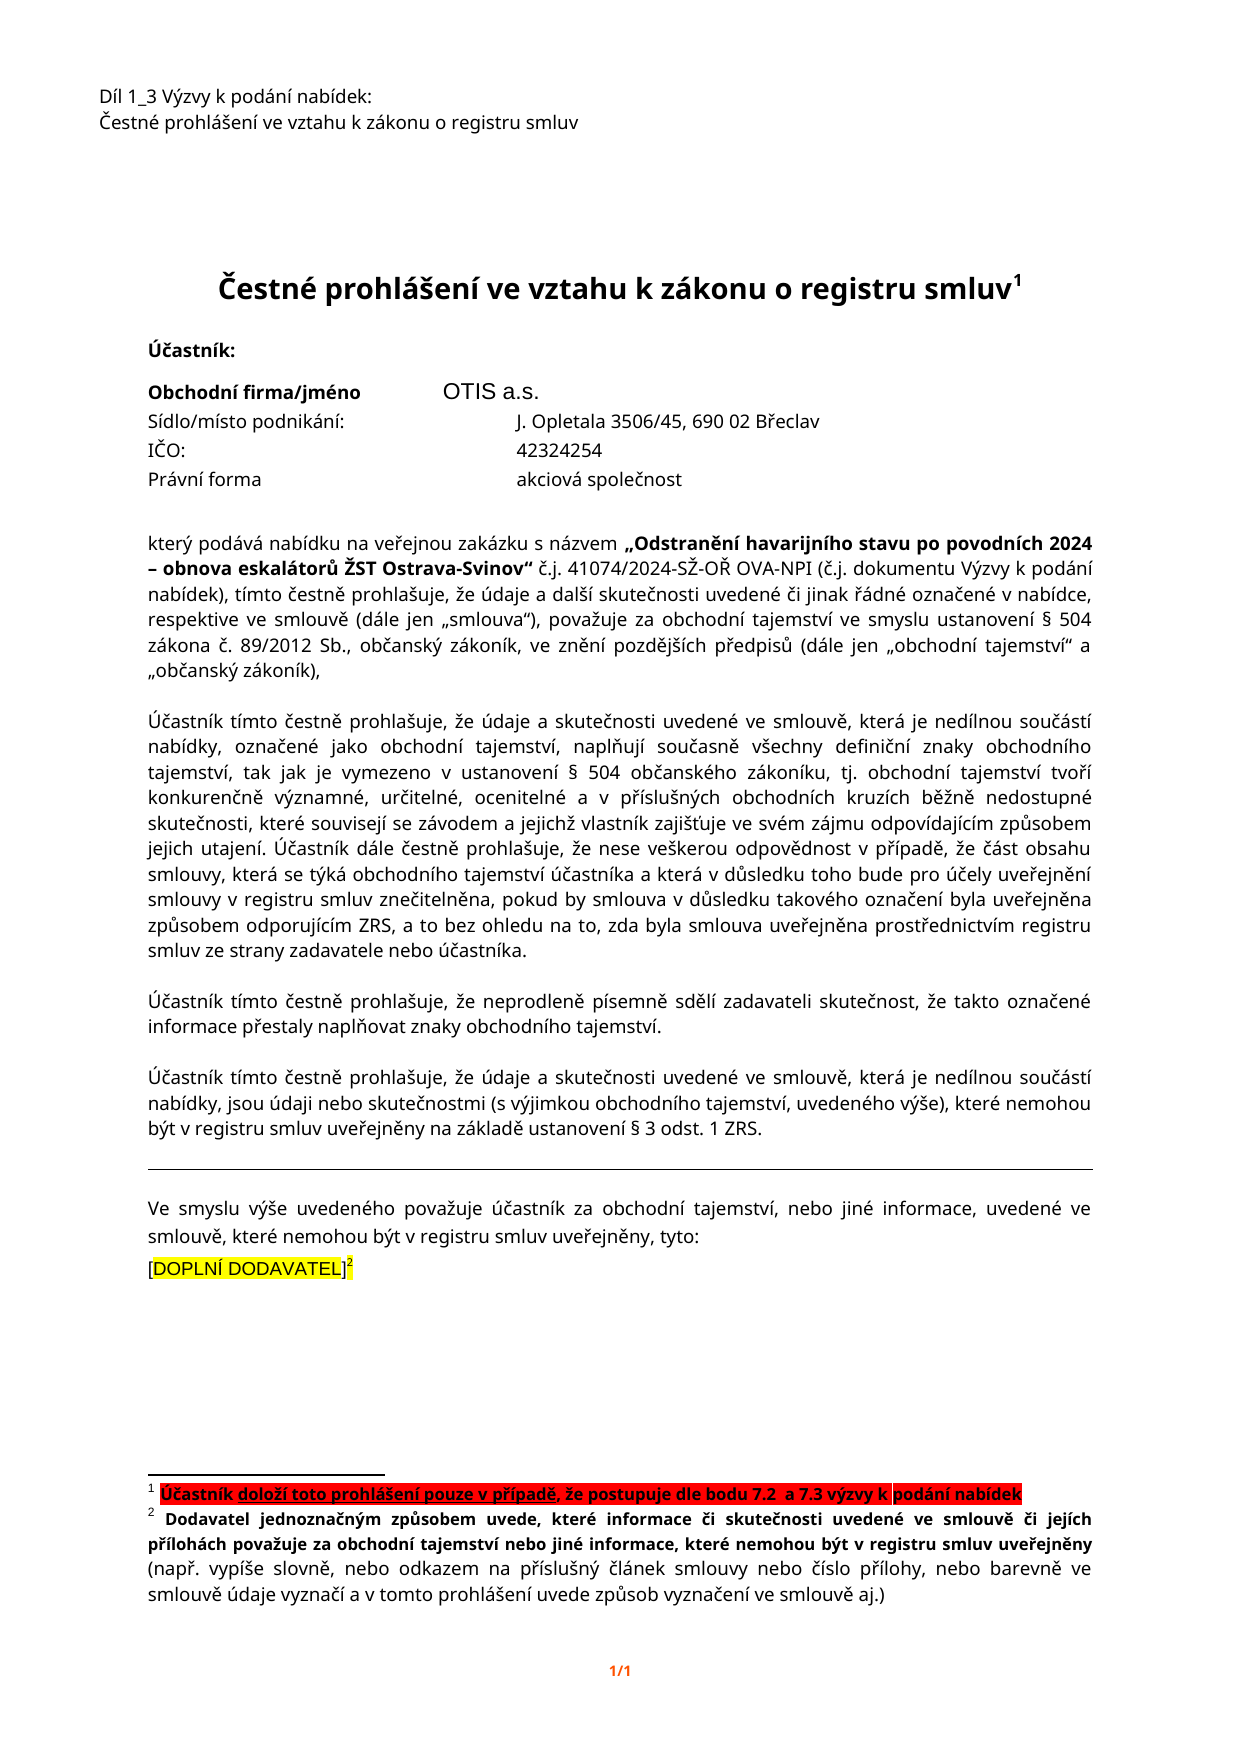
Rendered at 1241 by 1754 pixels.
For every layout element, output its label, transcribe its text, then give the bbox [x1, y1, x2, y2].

text Obchodní firma/jméno [148, 376, 1093, 405]
text Účastník tímto čestně prohlašuje, že údaje a skutečnosti uvedené ve smlouvě, která je nedílnou součástí nabídky, označené jako obchodní tajemství, naplňují současně všechny definiční znaky obchodního tajemství, tak jak je vymezeno v ustanovení § 504 občanského zákoníku, tj. obchodní tajemství tvoří konkurenčně významné, určitelné, ocenitelné a v příslušných obchodních kruzích běžně nedostupné skutečnosti, které souvisejí se závodem a jejichž vlastník zajišťuje ve svém zájmu odpovídajícím způsobem jejich utajení. Účastník dále čestně prohlašuje, že nese veškerou odpovědnost v případě, že část obsahu smlouvy, která se týká obchodního tajemství účastníka a která v důsledku toho bude pro účely uveřejnění smlouvy v registru smluv znečitelněna, pokud by smlouva v důsledku takového označení byla uveřejněna způsobem odporujícím ZRS, a to bez ohledu na to, zda byla smlouva uveřejněna prostřednictvím registru smluv ze strany zadavatele nebo účastníka. [148, 708, 1093, 963]
text Účastník tímto čestně prohlašuje, že údaje a skutečnosti uvedené ve smlouvě, která je nedílnou součástí nabídky, jsou údaji nebo skutečnostmi (s výjimkou obchodního tajemství, uvedeného výše), které nemohou být v registru smluv uveřejněny na základě ustanovení § 3 odst. 1 ZRS. [148, 1064, 1093, 1141]
text Sídlo/místo podnikání: [148, 405, 1093, 434]
text IČO: [148, 434, 1093, 463]
text Ve smyslu výše uvedeného považuje účastník za obchodní tajemství, nebo jiné informace, uvedené ve smlouvě, které nemohou být v registru smluv uveřejněny, tyto: [148, 1195, 1092, 1249]
text Účastník tímto čestně prohlašuje, že neprodleně písemně sdělí zadavateli skutečnost, že takto označené informace přestaly naplňovat znaky obchodního tajemství. [148, 988, 1093, 1039]
title Čestné prohlášení ve vztahu k zákonu o registru smluv [148, 268, 1093, 308]
text který podává nabídku na veřejnou zakázku s názvem „Odstranění havarijního stavu po povodních 2024 – obnova eskalátorů ŽST Ostrava-Svinov“ č.j. 41074/2024-SŽ-OŘ OVA-NPI (č.j. dokumentu Výzvy k podání nabídek), tímto čestně prohlašuje, že údaje a další skutečnosti uvedené či jinak řádné označené v nabídce, respektive ve smlouvě (dále jen „smlouva“), považuje za obchodní tajemství ve smyslu ustanovení § 504 zákona č. 89/2012 Sb., občanský zákoník, ve znění pozdějších předpisů (dále jen „obchodní tajemství“ a „občanský zákoník), [148, 530, 1093, 683]
text Účastník: [148, 333, 1093, 364]
text [DOPLNÍ DODAVATEL] [148, 1251, 1092, 1280]
text Právní forma [148, 463, 1093, 492]
